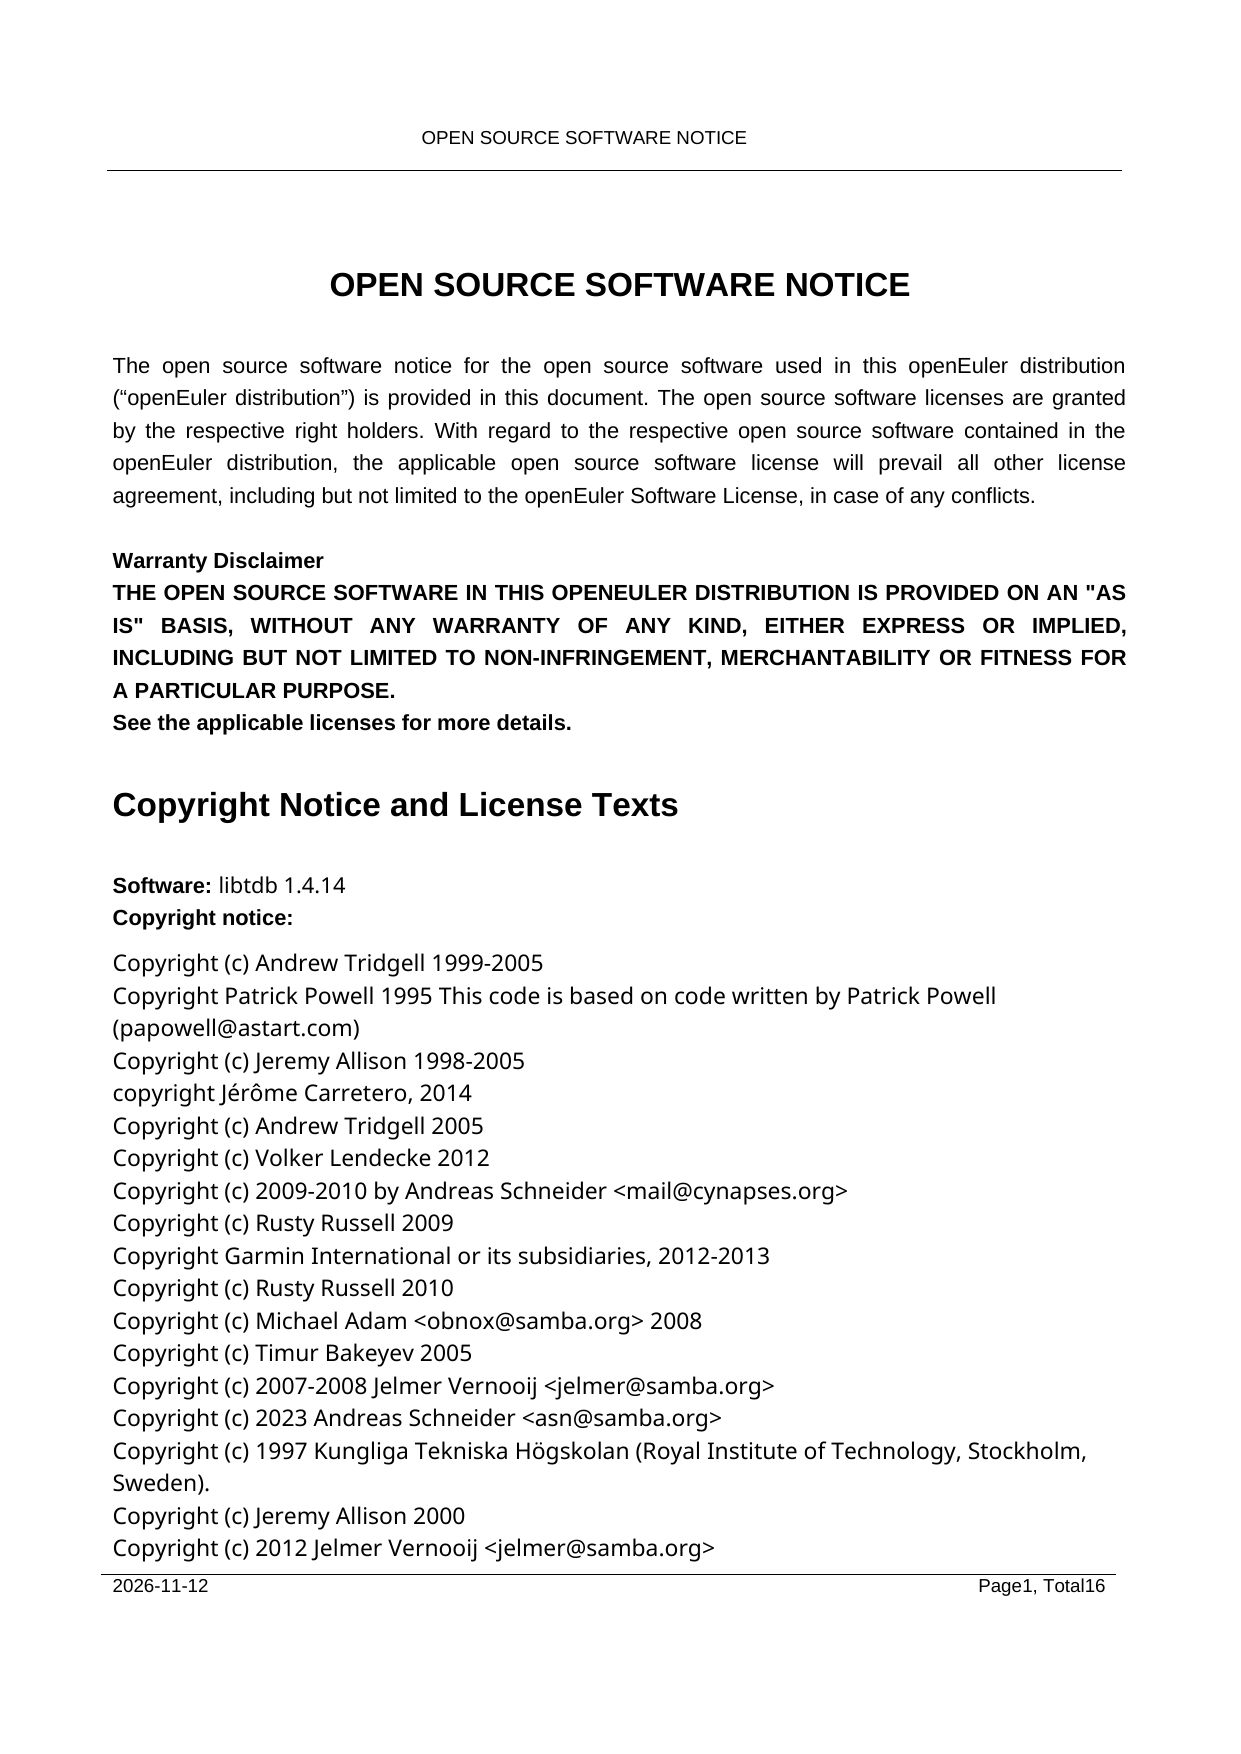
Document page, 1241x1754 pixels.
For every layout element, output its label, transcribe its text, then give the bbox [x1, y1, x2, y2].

text The open source software notice for the open source software used in this openEuler distribution (“openEuler distribution”) is provided in this document. The open source software licenses are granted by the respective right holders. With regard to the respective open source software contained in the openEuler distribution, the applicable open source software license will prevail all other license agreement, including but not limited to the openEuler Software License, in case of any conflicts. [112, 349, 1128, 511]
text Warranty Disclaimer [112, 544, 1128, 576]
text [112, 947, 1128, 1564]
text OPEN SOURCE SOFTWARE NOTICE [112, 251, 1128, 316]
text Copyright Notice and License Texts [112, 771, 1128, 836]
text Copyright notice: [112, 901, 1128, 934]
title Software: libtdb 1.4.14 [112, 869, 1128, 901]
text THE OPEN SOURCE SOFTWARE IN THIS OPENEULER DISTRIBUTION IS PROVIDED ON AN "AS IS" BASIS, WITHOUT ANY WARRANTY OF ANY KIND, EITHER EXPRESS OR IMPLIED, INCLUDING BUT NOT LIMITED TO NON-INFRINGEMENT, MERCHANTABILITY OR FITNESS FOR A PARTICULAR PURPOSE. See the applicable licenses for more details. [112, 576, 1128, 739]
